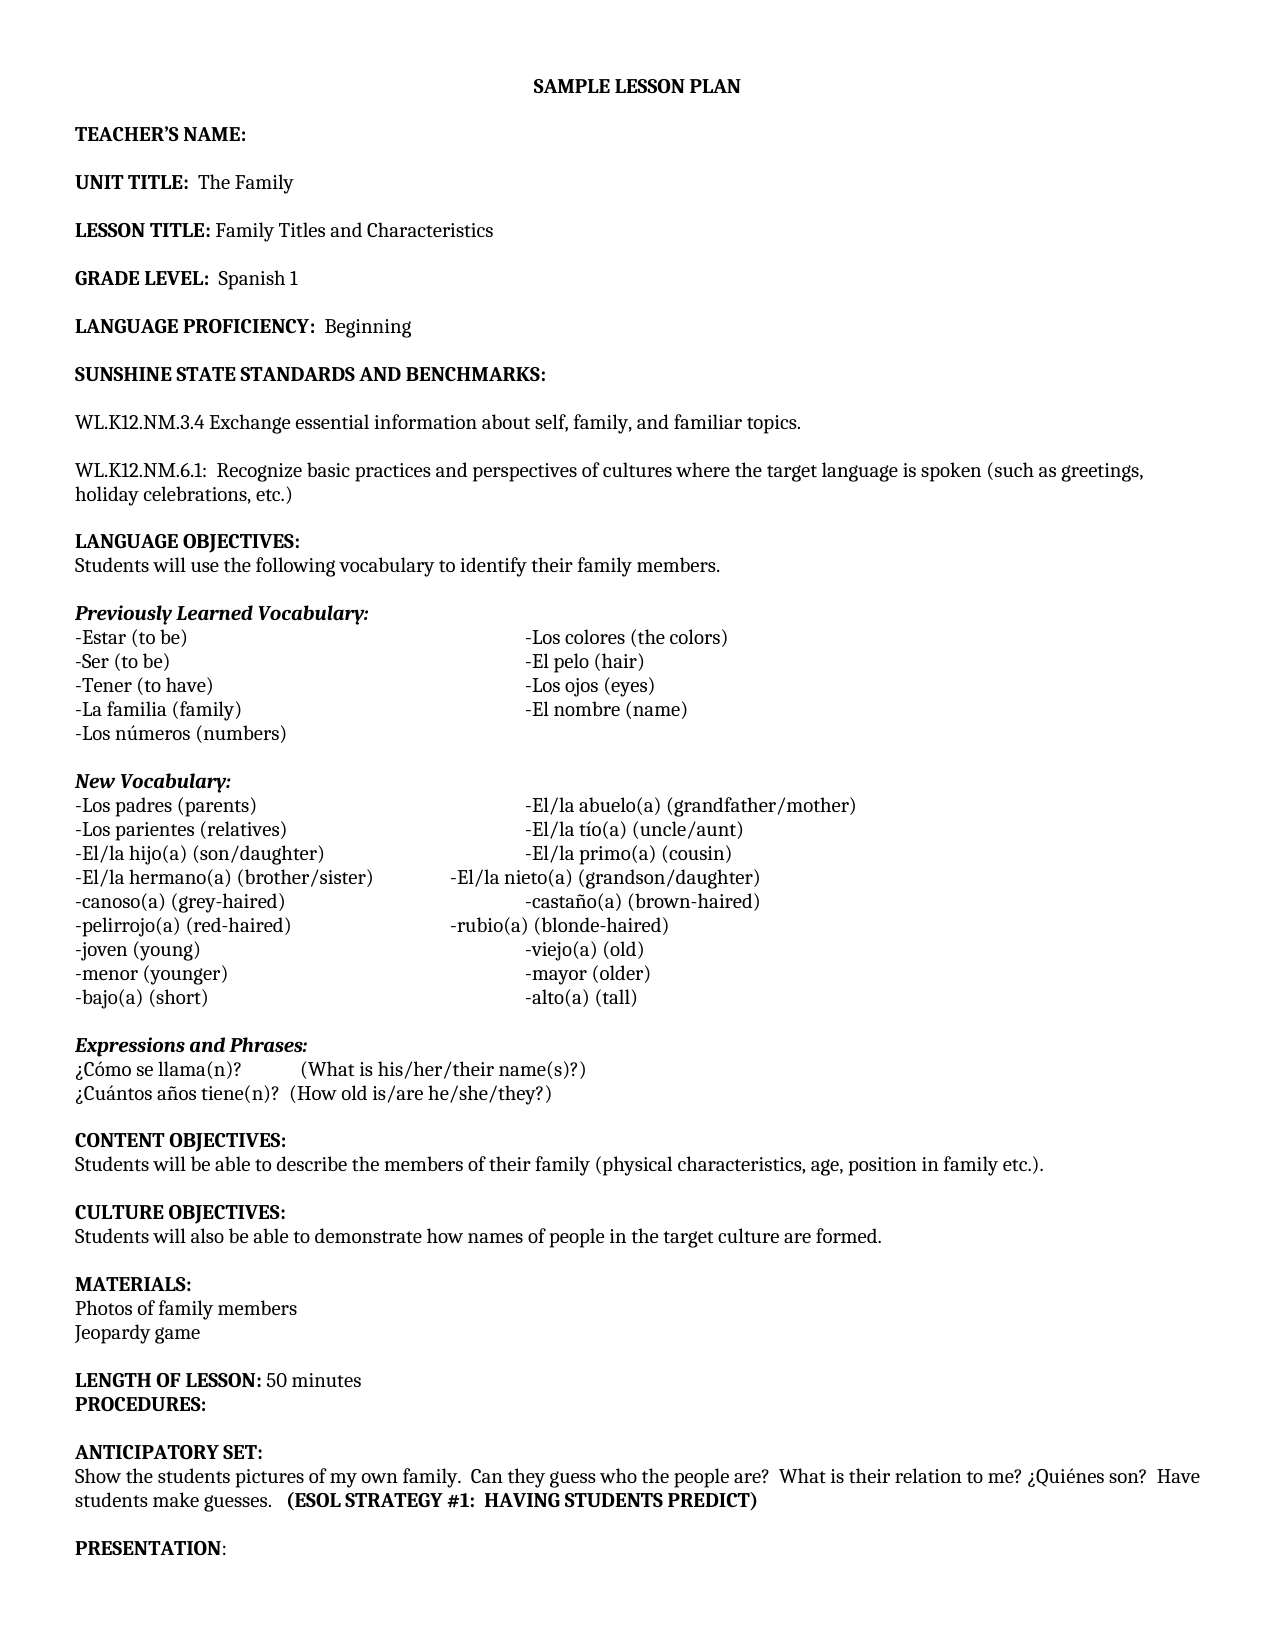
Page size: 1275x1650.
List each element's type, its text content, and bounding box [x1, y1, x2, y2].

text PROCEDURES: [75, 1393, 1200, 1417]
text -El/la hijo(a) (son/daughter) -El/la primo(a) (cousin) [75, 842, 1200, 866]
text Grade Level: Spanish 1 [75, 267, 1200, 291]
text Language Proficiency: Beginning [75, 314, 1200, 338]
text -joven (young) -viejo(a) (old) [75, 937, 1200, 961]
text ANTICIPATORY SET: [75, 1441, 1200, 1464]
text Teacher’s Name: [75, 123, 1200, 147]
text -La familia (family) -El nombre (name) [75, 698, 1200, 722]
text Lesson Title: Family Titles and Characteristics [75, 219, 1200, 243]
text -Los números (numbers) [75, 722, 1200, 746]
text -pelirrojo(a) (red-haired) -rubio(a) (blonde-haired) [75, 913, 1200, 937]
text SAMPLE Lesson Plan [75, 75, 1200, 99]
text -bajo(a) (short) -alto(a) (tall) [75, 985, 1200, 1009]
text Sunshine State Standards and Benchmarks: [75, 362, 1200, 386]
text Previously Learned Vocabulary: [75, 602, 1200, 626]
text Students will be able to describe the members of their family (physical characteristics, age, position in family etc.). [75, 1153, 1200, 1177]
text -Los padres (parents) -El/la abuelo(a) (grandfather/mother) [75, 794, 1200, 818]
text -canoso(a) (grey-haired) -castaño(a) (brown-haired) [75, 889, 1200, 913]
text -menor (younger) -mayor (older) [75, 961, 1200, 985]
text -Los parientes (relatives) -El/la tío(a) (uncle/aunt) [75, 818, 1200, 842]
text Unit Title: The Family [75, 171, 1200, 195]
text Length of Lesson: 50 minutes [75, 1369, 1200, 1393]
text Expressions and Phrases: [75, 1033, 1200, 1057]
text -Estar (to be) -Los colores (the colors) [75, 626, 1200, 650]
text WL.K12.NM.3.4 Exchange essential information about self, family, and familiar topics. [75, 410, 1200, 434]
text -Tener (to have) -Los ojos (eyes) [75, 674, 1200, 698]
text -Ser (to be) -El pelo (hair) [75, 650, 1200, 674]
text Students will also be able to demonstrate how names of people in the target culture are formed. [75, 1225, 1200, 1249]
text Photos of family members [75, 1297, 1200, 1321]
text Language Objectives: [75, 530, 1200, 554]
text WL.K12.NM.6.1: Recognize basic practices and perspectives of cultures where the target language is spoken (such as greetings, holiday celebrations, etc.) [75, 458, 1200, 506]
text Show the students pictures of my own family. Can they guess who the people are? What is their relation to me? ¿Quiénes son? Have students make guesses. (ESOL STRATEGY #1: HAVING STUDENTS PREDICT) [75, 1464, 1200, 1512]
text PRESENTATION: [75, 1536, 1200, 1560]
text MATERIALS: [75, 1273, 1200, 1297]
text Content Objectives: [75, 1129, 1200, 1153]
text ¿Cuántos años tiene(n)? (How old is/are he/she/they?) [75, 1081, 1200, 1105]
text Jeopardy game [75, 1321, 1200, 1345]
text Students will use the following vocabulary to identify their family members. [75, 554, 1200, 578]
text Culture Objectives: [75, 1201, 1200, 1225]
text New Vocabulary: [75, 770, 1200, 794]
text ¿Cómo se llama(n)? (What is his/her/their name(s)?) [75, 1057, 1200, 1081]
text -El/la hermano(a) (brother/sister) -El/la nieto(a) (grandson/daughter) [75, 866, 1200, 889]
